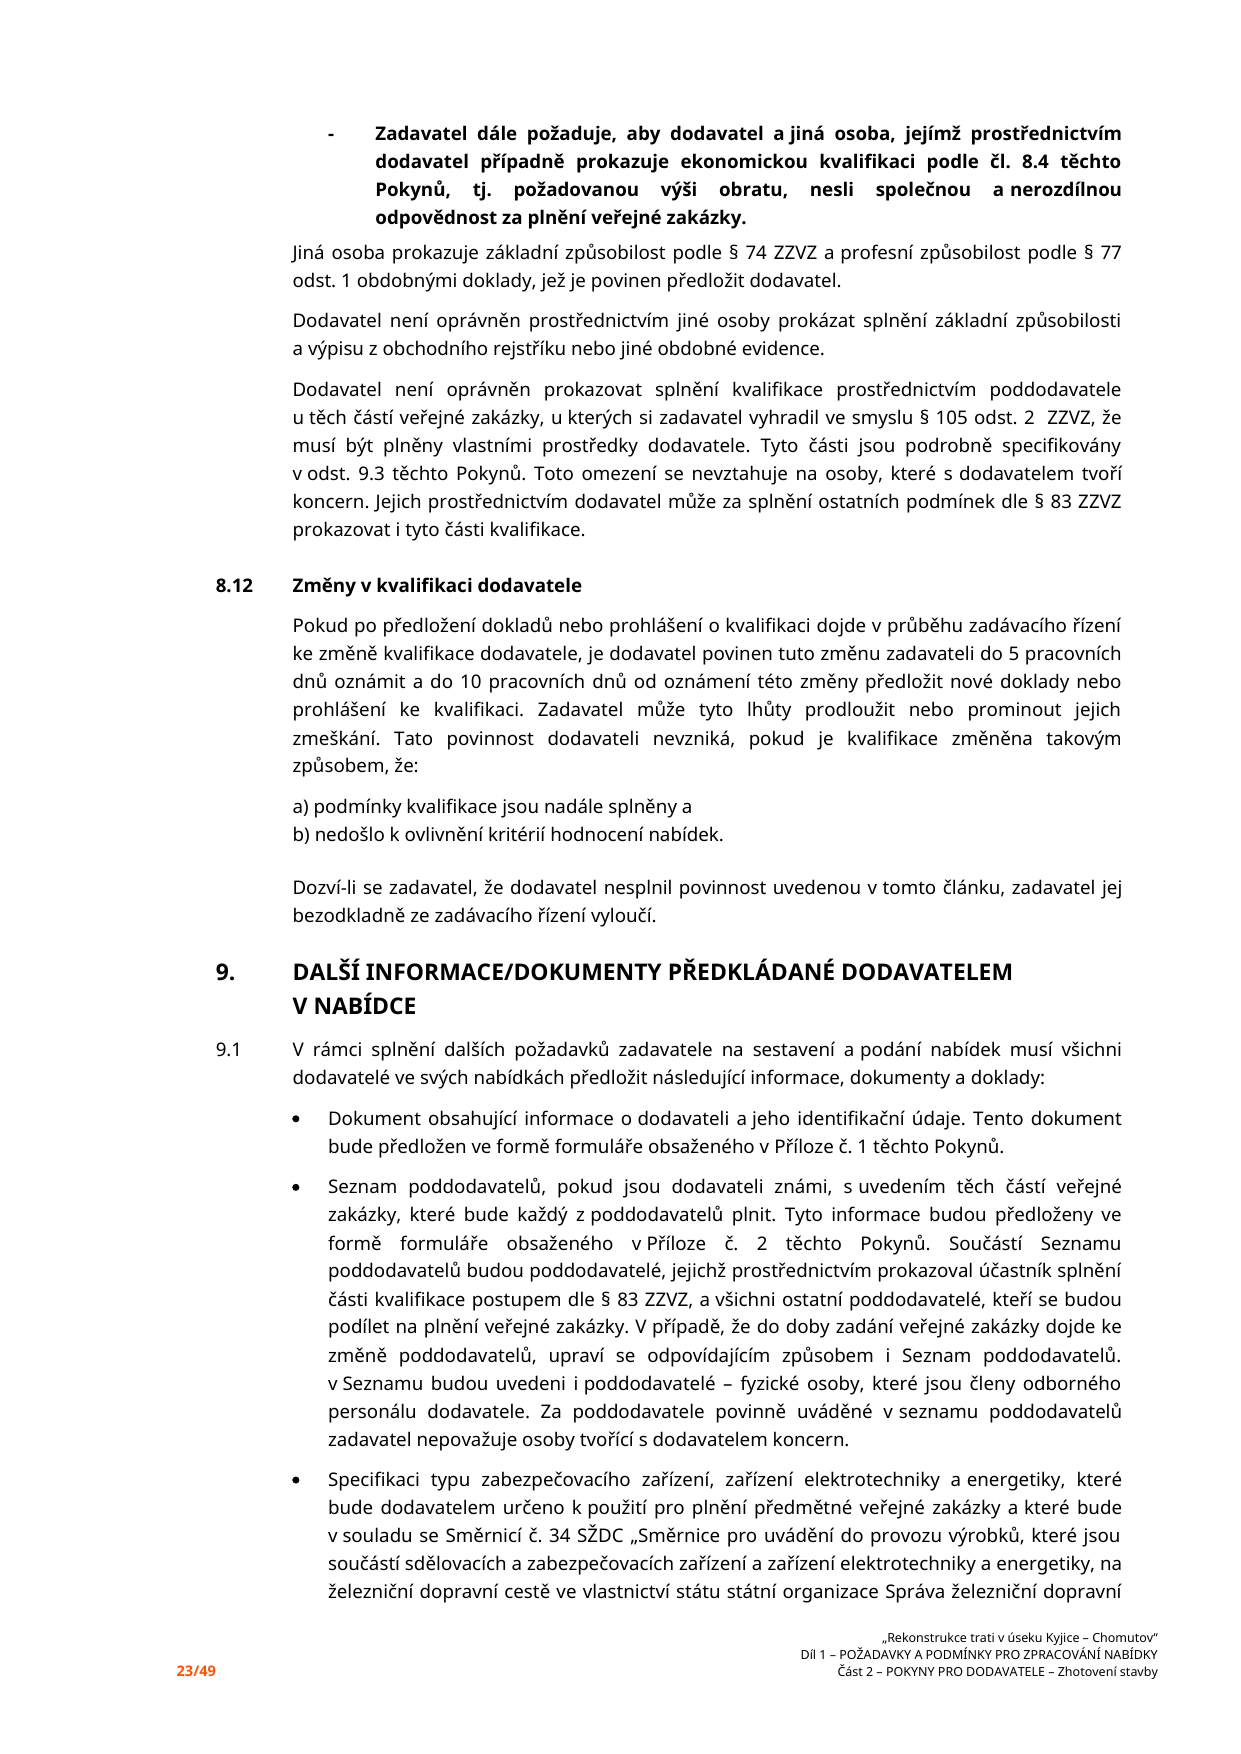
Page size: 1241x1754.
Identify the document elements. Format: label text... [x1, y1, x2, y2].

text Pokud po předložení dokladů nebo prohlášení o kvalifikaci dojde v průběhu zadávacího řízení ke změně kvalifikace dodavatele, je dodavatel povinen tuto změnu zadavateli do 5 pracovních dnů oznámit a do 10 pracovních dnů od oznámení této změny předložit nové doklady nebo prohlášení ke kvalifikaci. Zadavatel může tyto lhůty prodloužit nebo prominout jejich zmeškání. Tato povinnost dodavateli nevzniká, pokud je kvalifikace změněna takovým způsobem, že: [292, 613, 1122, 778]
text Dodavatel není oprávněn prokazovat splnění kvalifikace prostřednictvím poddodavatele u těch částí veřejné zakázky, u kterých si zadavatel vyhradil ve smyslu § 105 odst. 2 ZZVZ, že musí být plněny vlastními prostředky dodavatele. Tyto části jsou podrobně specifikovány v odst. 9.3 těchto Pokynů. Toto omezení se nevztahuje na osoby, které s dodavatelem tvoří koncern. Jejich prostřednictvím dodavatel může za splnění ostatních podmínek dle § 83 ZZVZ prokazovat i tyto části kvalifikace. [292, 376, 1122, 542]
text Změny v kvalifikaci dodavatele [216, 572, 1122, 598]
text Dodavatel není oprávněn prostřednictvím jiné osoby prokázat splnění základní způsobilosti a výpisu z obchodního rejstříku nebo jiné obdobné evidence. [292, 307, 1122, 361]
text Dozví-li se zadavatel, že dodavatel nesplnil povinnost uvedenou v tomto článku, zadavatel jej bezodkladně ze zadávacího řízení vyloučí. [292, 874, 1122, 928]
text Dokument obsahující informace o dodavateli a jeho identifikační údaje. Tento dokument bude předložen ve formě formuláře obsaženého v Příloze č. 1 těchto Pokynů. [292, 1105, 1122, 1159]
text a) podmínky kvalifikace jsou nadále splněny a [292, 793, 1122, 819]
text b) nedošlo k ovlivnění kritérií hodnocení nabídek. [292, 821, 1122, 847]
text DALŠÍ INFORMACE/DOKUMENTY PŘEDKLÁDANÉ DODAVATELEM v NABÍDCE [216, 955, 1122, 1021]
text V rámci splnění dalších požadavků zadavatele na sestavení a podání nabídek musí všichni dodavatelé ve svých nabídkách předložit následující informace, dokumenty a doklady: [216, 1037, 1122, 1090]
text Jiná osoba prokazuje základní způsobilost podle § 74 ZZVZ a profesní způsobilost podle § 77 odst. 1 obdobnými doklady, jež je povinen předložit dodavatel. [292, 239, 1122, 292]
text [292, 1466, 1122, 1604]
text Seznam poddodavatelů, pokud jsou dodavateli známi, s uvedením těch částí veřejné zakázky, které bude každý z poddodavatelů plnit. Tyto informace budou předloženy ve formě formuláře obsaženého v Příloze č. 2 těchto Pokynů. Součástí Seznamu poddodavatelů budou poddodavatelé, jejichž prostřednictvím prokazoval účastník splnění části kvalifikace postupem dle § 83 ZZVZ, a všichni ostatní poddodavatelé, kteří se budou podílet na plnění veřejné zakázky. V případě, že do doby zadání veřejné zakázky dojde ke změně poddodavatelů, upraví se odpovídajícím způsobem i Seznam poddodavatelů. v Seznamu budou uvedeni i poddodavatelé – fyzické osoby, které jsou členy odborného personálu dodavatele. Za poddodavatele povinně uváděné v seznamu poddodavatelů zadavatel nepovažuje osoby tvořící s dodavatelem koncern. [292, 1174, 1122, 1451]
text Zadavatel dále požaduje, aby dodavatel a jiná osoba, jejímž prostřednictvím dodavatel případně prokazuje ekonomickou kvalifikaci podle čl. 8.4 těchto Pokynů, tj. požadovanou výši obratu, nesli společnou a nerozdílnou odpovědnost za plnění veřejné zakázky. [328, 121, 1122, 230]
